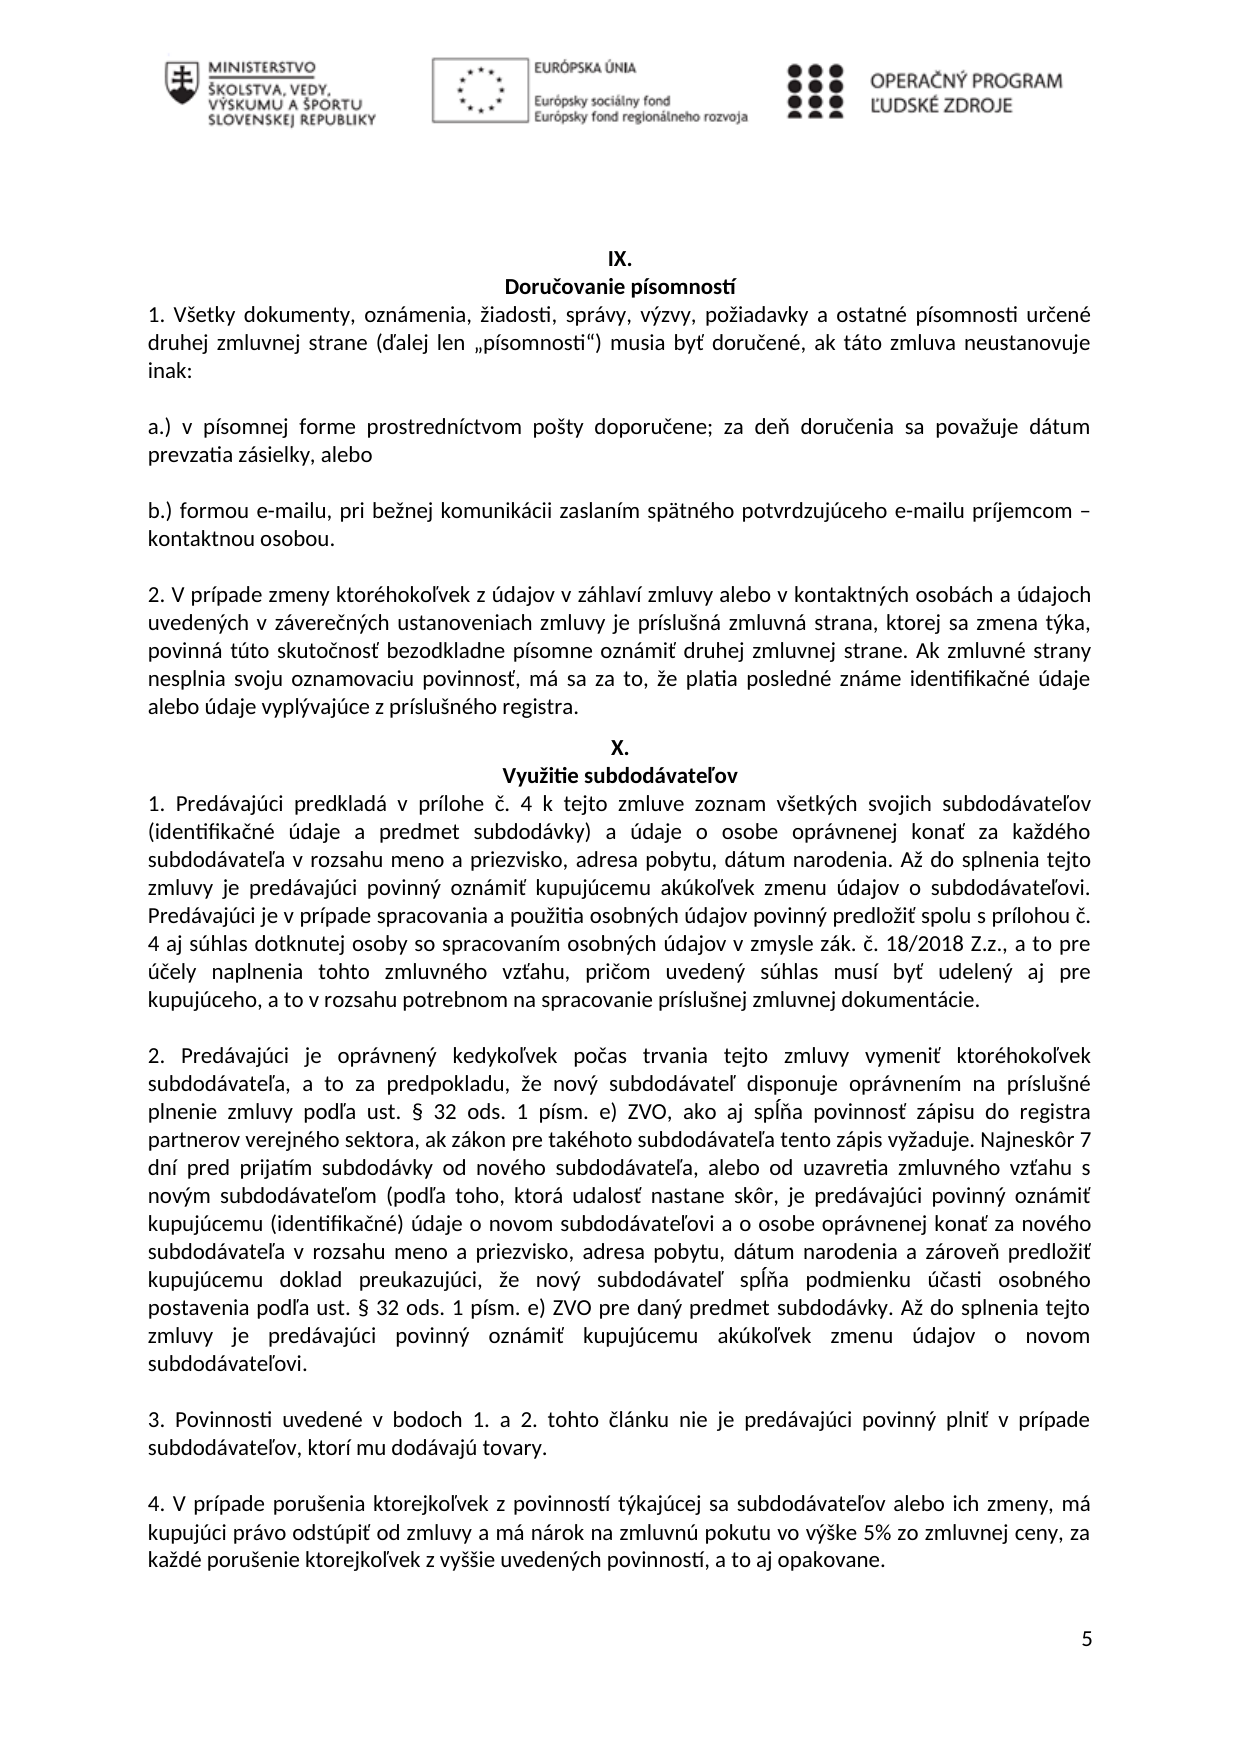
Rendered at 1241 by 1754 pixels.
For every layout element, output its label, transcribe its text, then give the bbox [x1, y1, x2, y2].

text Využitie subdodávateľov [148, 761, 1093, 789]
picture [147, 32, 1092, 166]
text 1. Predávajúci predkladá v prílohe č. 4 k tejto zmluve zoznam všetkých svojich subdodávateľov (identifikačné údaje a predmet subdodávky) a údaje o osobe oprávnenej konať za každého subdodávateľa v rozsahu meno a priezvisko, adresa pobytu, dátum narodenia. Až do splnenia tejto zmluvy je predávajúci povinný oznámiť kupujúcemu akúkoľvek zmenu údajov o subdodávateľovi. Predávajúci je v prípade spracovania a použitia osobných údajov povinný predložiť spolu s prílohou č. 4 aj súhlas dotknutej osoby so spracovaním osobných údajov v zmysle zák. č. 18/2018 Z.z., a to pre účely naplnenia tohto zmluvného vzťahu, pričom uvedený súhlas musí byť udelený aj pre kupujúceho, a to v rozsahu potrebnom na spracovanie príslušnej zmluvnej dokumentácie. [148, 789, 1093, 1013]
text b.) formou e-mailu, pri bežnej komunikácii zaslaním spätného potvrdzujúceho e-mailu príjemcom – kontaktnou osobou. [148, 496, 1093, 552]
text X. [148, 733, 1093, 761]
text 3. Povinnosti uvedené v bodoch 1. a 2. tohto článku nie je predávajúci povinný plniť v prípade subdodávateľov, ktorí mu dodávajú tovary. [148, 1406, 1093, 1462]
text IX. [148, 244, 1093, 272]
text 1. Všetky dokumenty, oznámenia, žiadosti, správy, výzvy, požiadavky a ostatné písomnosti určené druhej zmluvnej strane (ďalej len „písomnosti“) musia byť doručené, ak táto zmluva neustanovuje inak: [148, 300, 1093, 384]
text 4. V prípade porušenia ktorejkoľvek z povinností týkajúcej sa subdodávateľov alebo ich zmeny, má kupujúci právo odstúpiť od zmluvy a má nárok na zmluvnú pokutu vo výške 5% zo zmluvnej ceny, za každé porušenie ktorejkoľvek z vyššie uvedených povinností, a to aj opakovane. [148, 1489, 1093, 1574]
text a.) v písomnej forme prostredníctvom pošty doporučene; za deň doručenia sa považuje dátum prevzatia zásielky, alebo [148, 412, 1093, 468]
text 2. V prípade zmeny ktoréhokoľvek z údajov v záhlaví zmluvy alebo v kontaktných osobách a údajoch uvedených v záverečných ustanoveniach zmluvy je príslušná zmluvná strana, ktorej sa zmena týka, povinná túto skutočnosť bezodkladne písomne oznámiť druhej zmluvnej strane. Ak zmluvné strany nesplnia svoju oznamovaciu povinnosť, má sa za to, že platia posledné známe identifikačné údaje alebo údaje vyplývajúce z príslušného registra. [148, 580, 1093, 721]
text 2. Predávajúci je oprávnený kedykoľvek počas trvania tejto zmluvy vymeniť ktoréhokoľvek subdodávateľa, a to za predpokladu, že nový subdodávateľ disponuje oprávnením na príslušné plnenie zmluvy podľa ust. § 32 ods. 1 písm. e) ZVO, ako aj spĺňa povinnosť zápisu do registra partnerov verejného sektora, ak zákon pre takéhoto subdodávateľa tento zápis vyžaduje. Najneskôr 7 dní pred prijatím subdodávky od nového subdodávateľa, alebo od uzavretia zmluvného vzťahu s novým subdodávateľom (podľa toho, ktorá udalosť nastane skôr, je predávajúci povinný oznámiť kupujúcemu (identifikačné) údaje o novom subdodávateľovi a o osobe oprávnenej konať za nového subdodávateľa v rozsahu meno a priezvisko, adresa pobytu, dátum narodenia a zároveň predložiť kupujúcemu doklad preukazujúci, že nový subdodávateľ spĺňa podmienku účasti osobného postavenia podľa ust. § 32 ods. 1 písm. e) ZVO pre daný predmet subdodávky. Až do splnenia tejto zmluvy je predávajúci povinný oznámiť kupujúcemu akúkoľvek zmenu údajov o novom subdodávateľovi. [148, 1041, 1093, 1377]
text Doručovanie písomností [148, 272, 1093, 300]
